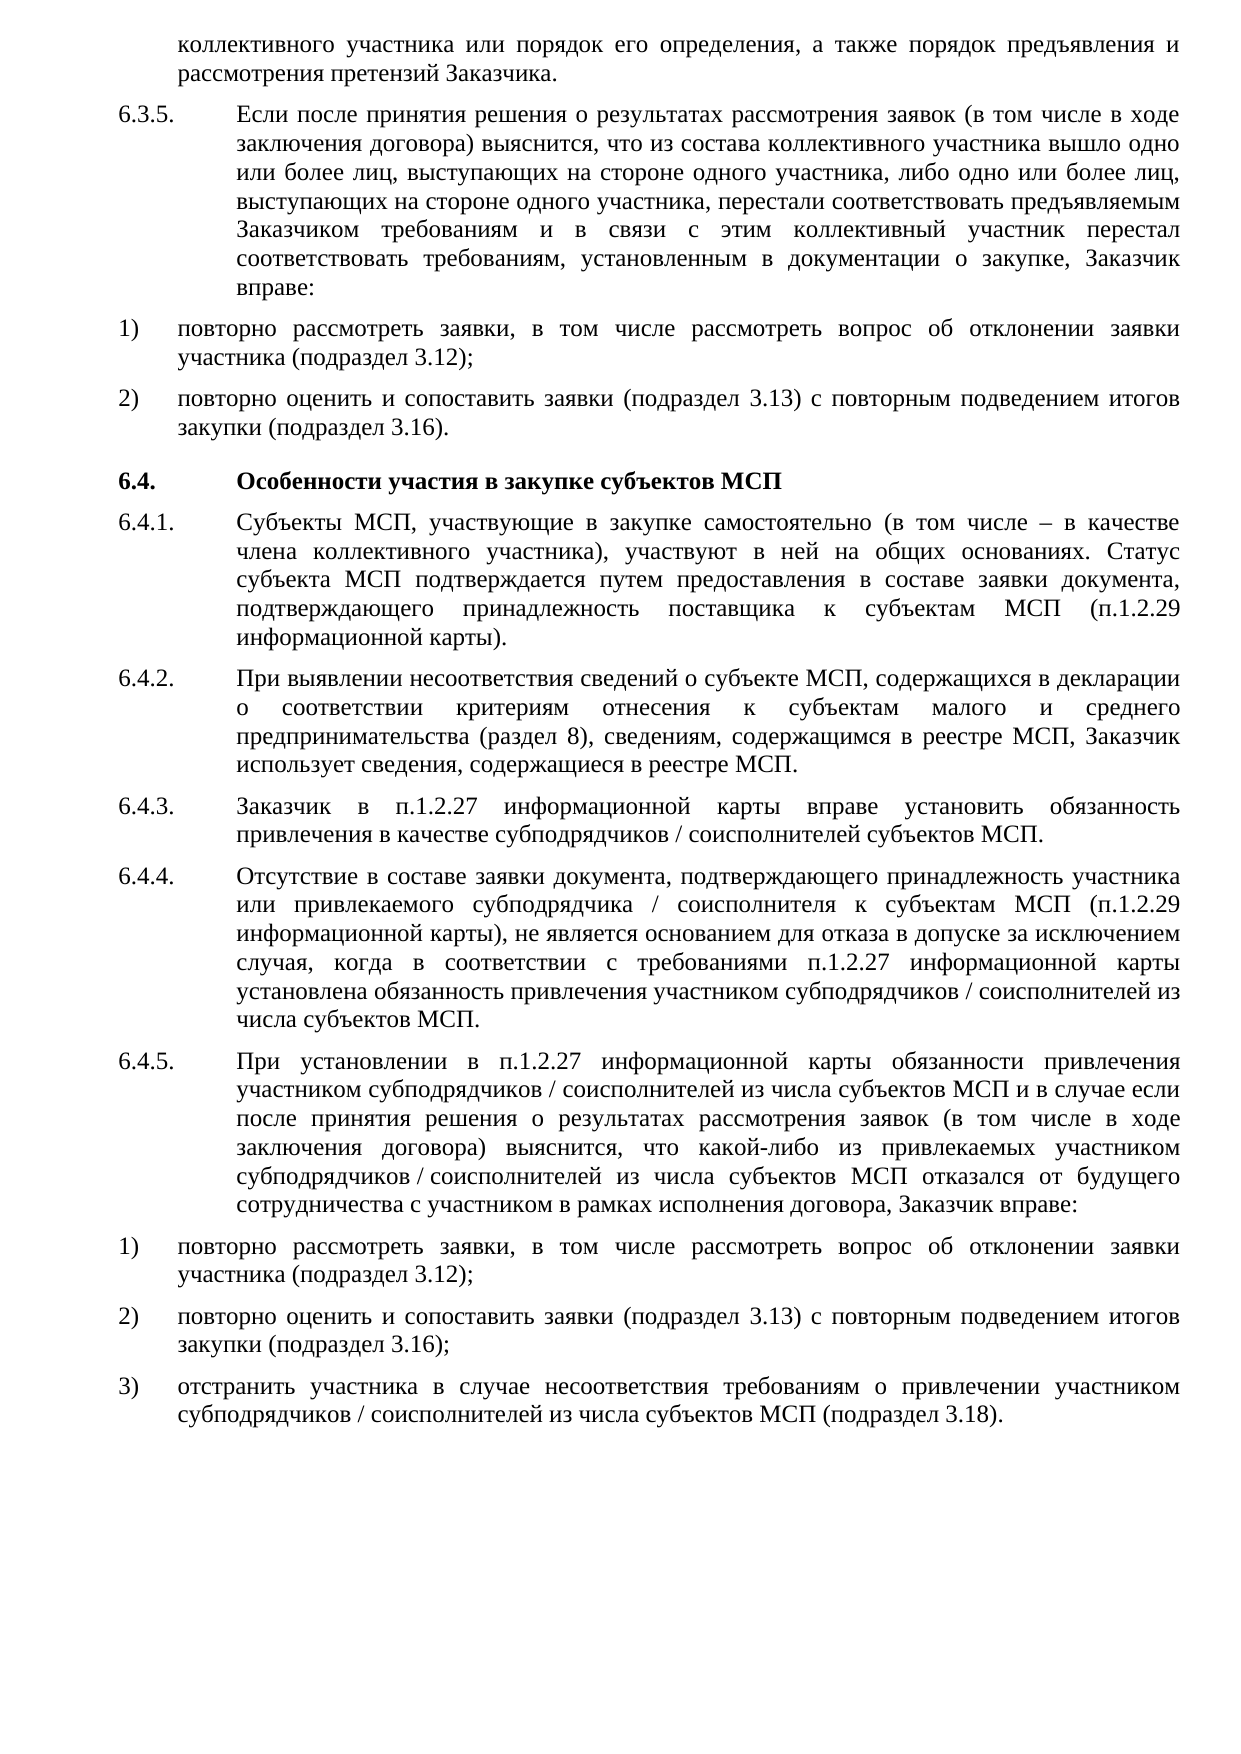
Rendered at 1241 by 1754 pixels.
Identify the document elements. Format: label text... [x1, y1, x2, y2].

text повторно оценить и сопоставить заявки (подраздел 3.13) с повторным подведением итогов закупки (подраздел 3.16); [118, 1301, 1181, 1358]
text Если после принятия решения о результатах рассмотрения заявок (в том числе в ходе заключения договора) выяснится, что из состава коллективного участника вышло одно или более лиц, выступающих на стороне одного участника, либо одно или более лиц, выступающих на стороне одного участника, перестали соответствовать предъявляемым Заказчиком требованиям и в связи с этим коллективный участник перестал соответствовать требованиям, установленным в документации о закупке, Заказчик вправе: [118, 99, 1181, 301]
text Особенности участия в закупке субъектов МСП [118, 466, 1181, 494]
text повторно оценить и сопоставить заявки (подраздел 3.13) с повторным подведением итогов закупки (подраздел 3.16). [118, 383, 1181, 441]
text При установлении в п.1.2.27 информационной карты обязанности привлечения участником субподрядчиков / соисполнителей из числа субъектов МСП и в случае если после принятия решения о результатах рассмотрения заявок (в том числе в ходе заключения договора) выяснится, что какой-либо из привлекаемых участником субподрядчиков / соисполнителей из числа субъектов МСП отказался от будущего сотрудничества с участником в рамках исполнения договора, Заказчик вправе: [118, 1046, 1181, 1218]
text Заказчик в п.1.2.27 информационной карты вправе установить обязанность привлечения в качестве субподрядчиков / соисполнителей субъектов МСП. [118, 791, 1181, 848]
text отстранить участника в случае несоответствия требованиям о привлечении участником субподрядчиков / соисполнителей из числа субъектов МСП (подраздел 3.18). [118, 1371, 1181, 1428]
text При выявлении несоответствия сведений о субъекте МСП, содержащихся в декларации о соответствии критериям отнесения к субъектам малого и среднего предпринимательства (раздел 8), сведениям, содержащимся в реестре МСП, Заказчик использует сведения, содержащиеся в реестре МСП. [118, 663, 1181, 778]
text Отсутствие в составе заявки документа, подтверждающего принадлежность участника или привлекаемого субподрядчика / соисполнителя к субъектам МСП (п.1.2.29 информационной карты), не является основанием для отказа в допуске за исключением случая, когда в соответствии с требованиями п.1.2.27 информационной карты установлена обязанность привлечения участником субподрядчиков / соисполнителей из числа субъектов МСП. [118, 861, 1181, 1033]
text повторно рассмотреть заявки, в том числе рассмотреть вопрос об отклонении заявки участника (подраздел 3.12); [118, 1231, 1181, 1288]
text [118, 29, 1181, 87]
text повторно рассмотреть заявки, в том числе рассмотреть вопрос об отклонении заявки участника (подраздел 3.12); [118, 313, 1181, 371]
text Субъекты МСП, участвующие в закупке самостоятельно (в том числе – в качестве члена коллективного участника), участвуют в ней на общих основаниях. Статус субъекта МСП подтверждается путем предоставления в составе заявки документа, подтверждающего принадлежность поставщика к субъектам МСП (п.1.2.29 информационной карты). [118, 507, 1181, 651]
